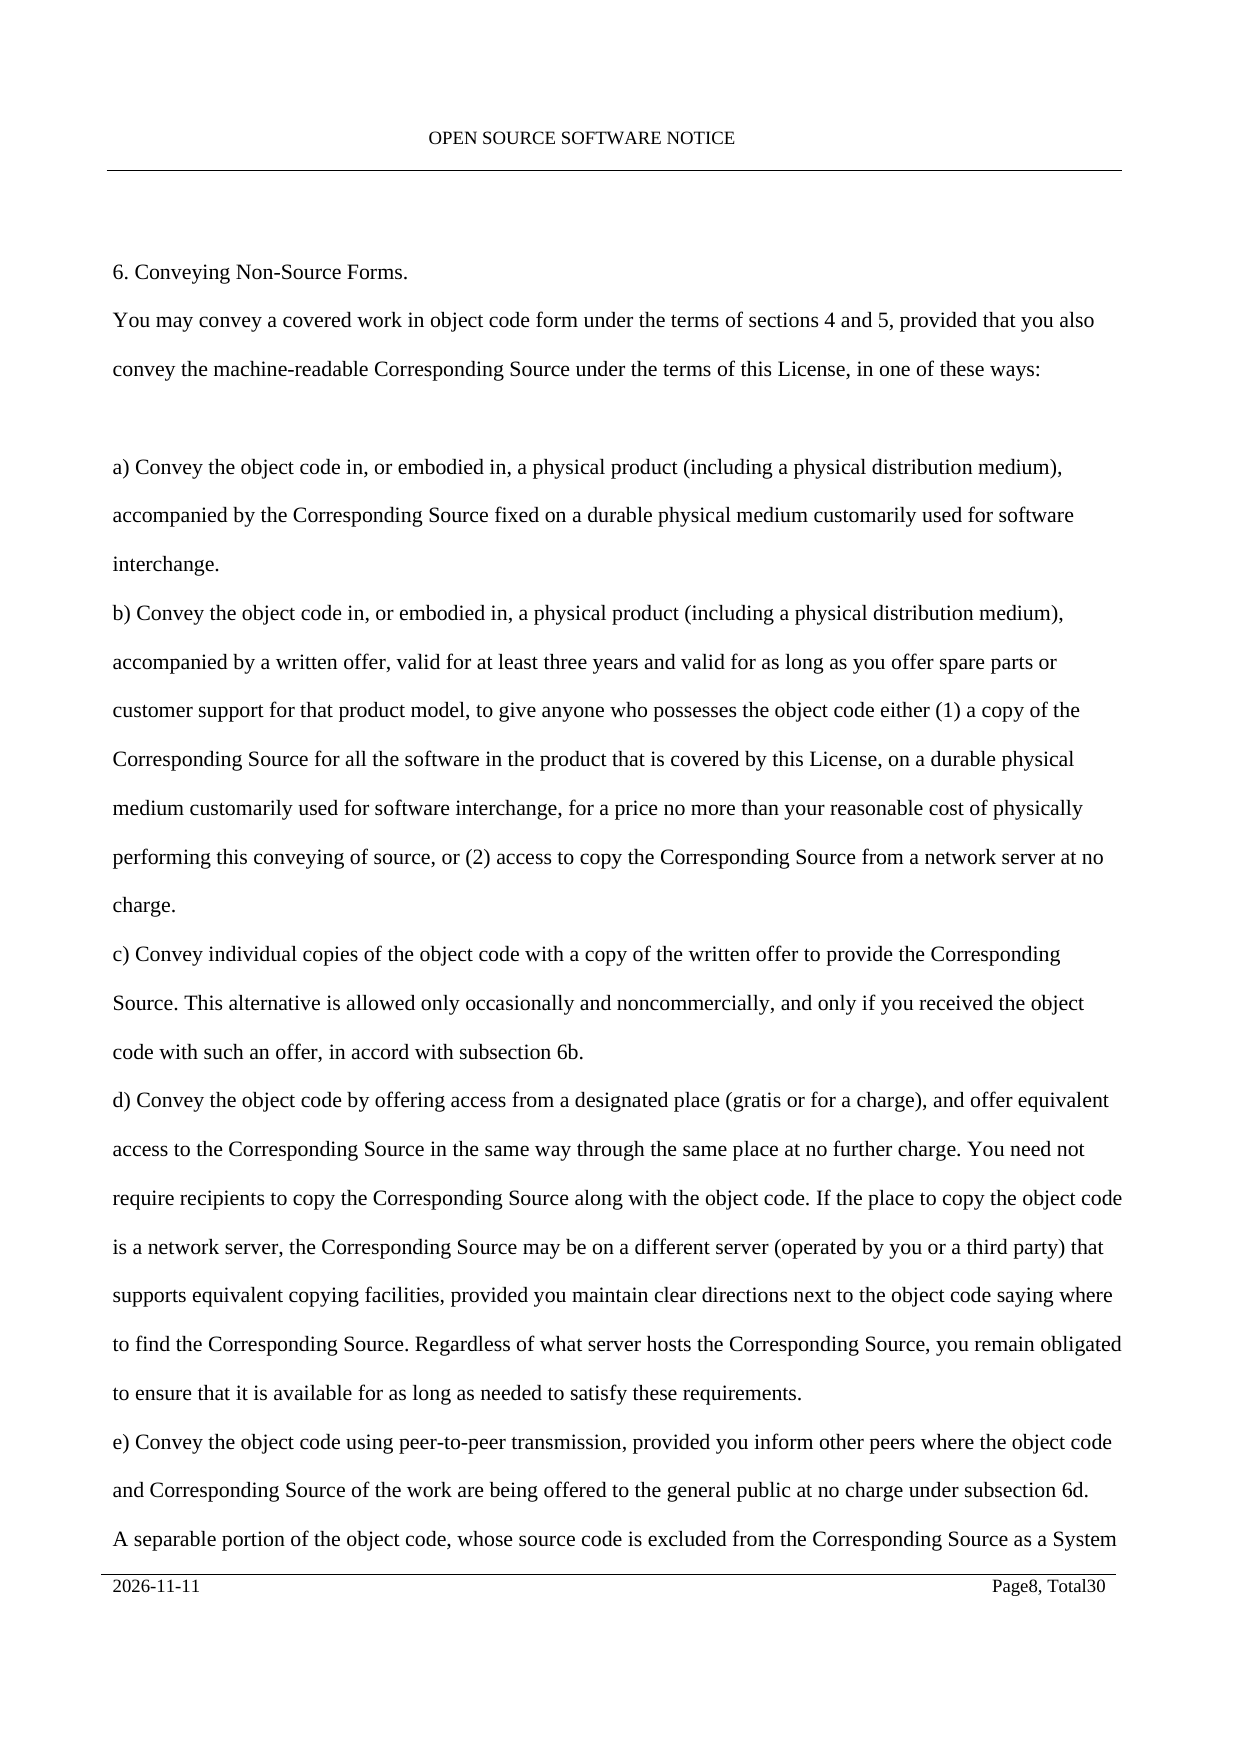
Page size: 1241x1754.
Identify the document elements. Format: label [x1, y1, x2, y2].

text [112, 206, 1128, 1555]
